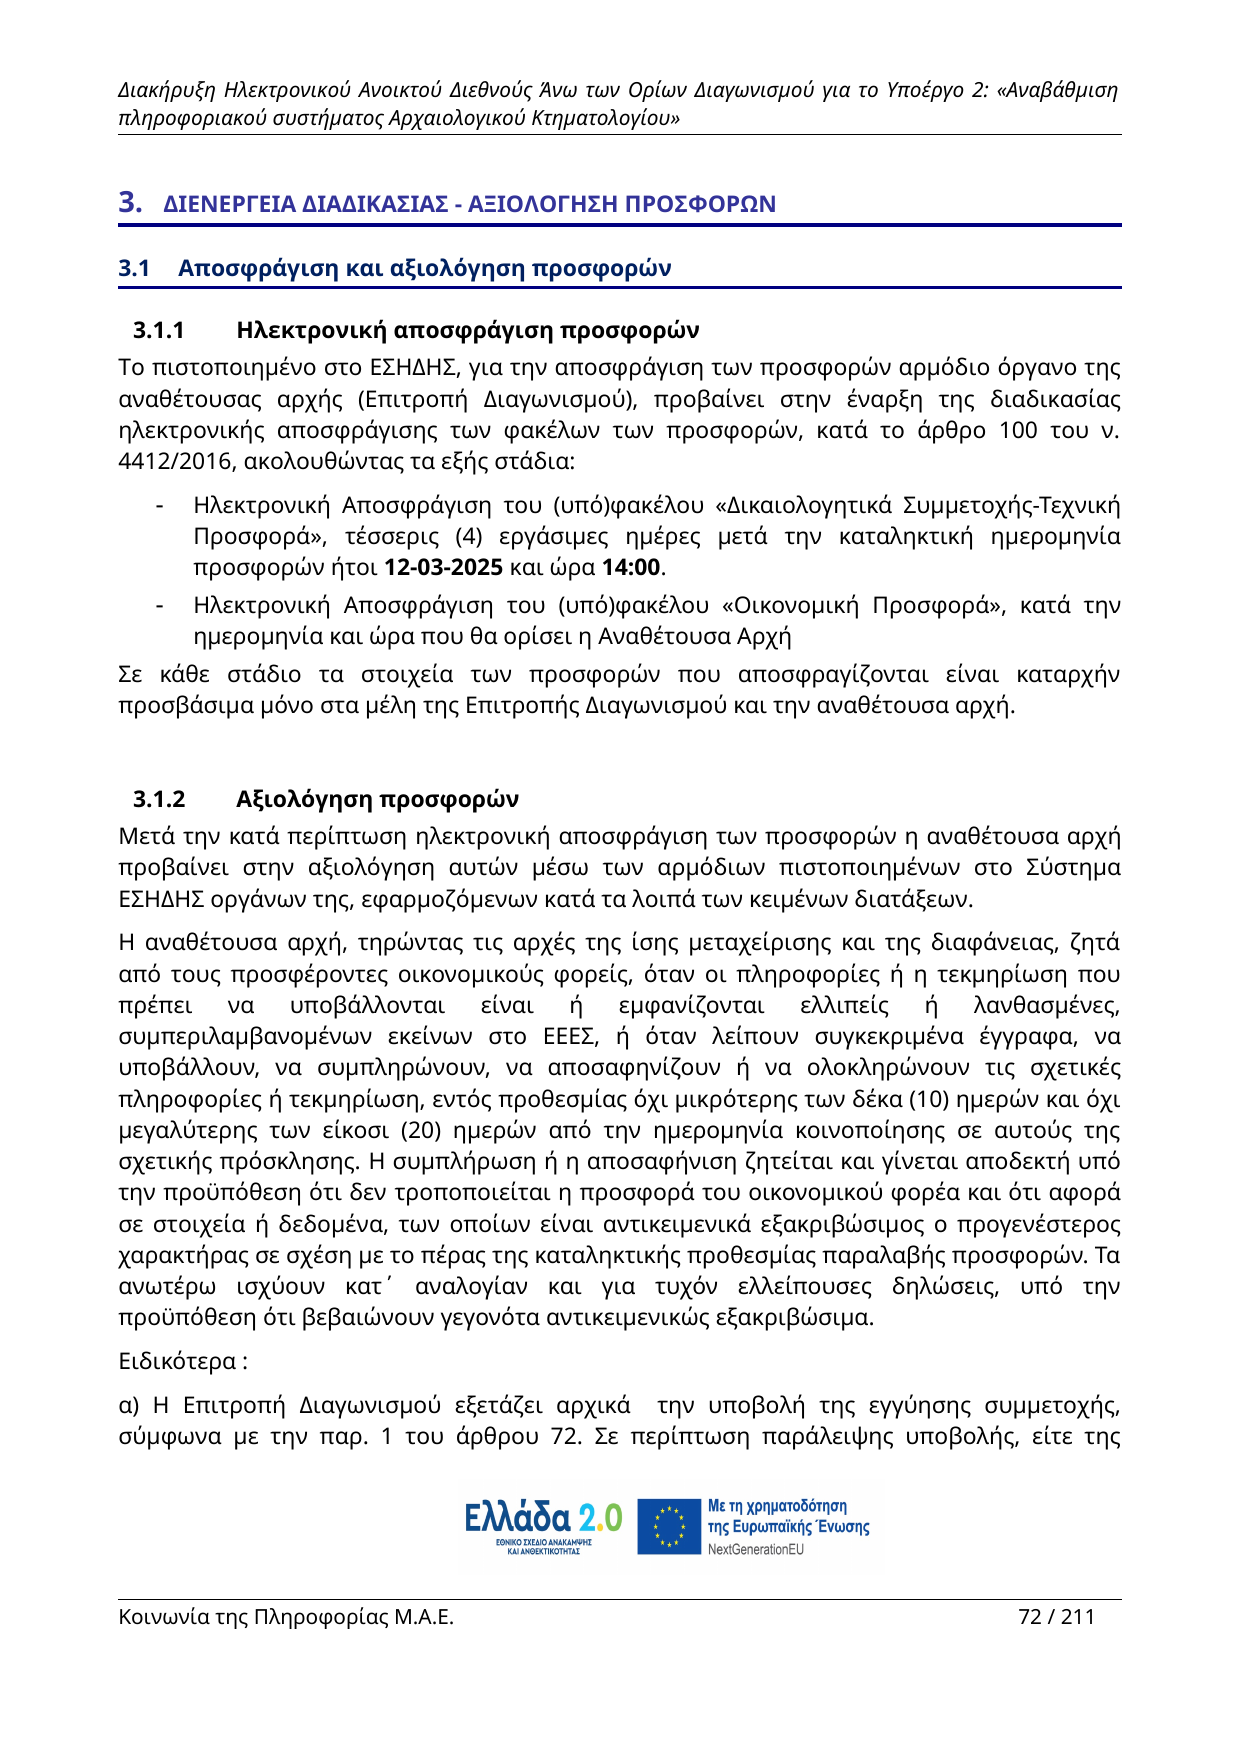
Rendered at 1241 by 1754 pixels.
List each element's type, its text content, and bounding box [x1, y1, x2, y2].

list Ηλεκτρονική Αποσφράγιση του (υπό)φακέλου «Οικονομική Προσφορά», κατά την ημερομηνία και ώρα που θα ορίσει η Αναθέτουσα Αρχή [156, 589, 1122, 651]
subtitle ΔΙΕΝΕΡΓΕΙΑ ΔΙΑΔΙΚΑΣΙΑΣ - ΑΞΙΟΛΟΓΗΣΗ ΠΡΟΣΦΟΡΩΝ [118, 181, 1122, 223]
text Ειδικότερα : [118, 1345, 1122, 1376]
subtitle Αξιολόγηση προσφορών [133, 782, 1122, 814]
text Το πιστοποιημένο στο ΕΣΗΔΗΣ, για την αποσφράγιση των προσφορών αρμόδιο όργανο της αναθέτουσας αρχής (Επιτροπή Διαγωνισμού), προβαίνει στην έναρξη της διαδικασίας ηλεκτρονικής αποσφράγισης των φακέλων των προσφορών, κατά το άρθρο 100 του ν. 4412/2016, ακολουθώντας τα εξής στάδια: [118, 351, 1122, 476]
picture [457, 1479, 885, 1575]
list Ηλεκτρονική Αποσφράγιση του (υπό)φακέλου «Δικαιολογητικά Συμμετοχής-Τεχνική Προσφορά», τέσσερις (4) εργάσιμες ημέρες μετά την καταληκτική ημερομηνία προσφορών ήτοι 12-03-2025 και ώρα 14:00. [156, 489, 1122, 582]
subtitle Ηλεκτρονική αποσφράγιση προσφορών [133, 314, 1122, 345]
subtitle Αποσφράγιση και αξιολόγηση προσφορών [118, 252, 1122, 286]
text Σε κάθε στάδιο τα στοιχεία των προσφορών που αποσφραγίζονται είναι καταρχήν προσβάσιμα μόνο στα μέλη της Επιτροπής Διαγωνισμού και την αναθέτουσα αρχή. [118, 657, 1122, 720]
text Η αναθέτουσα αρχή, τηρώντας τις αρχές της ίσης μεταχείρισης και της διαφάνειας, ζητά από τους προσφέροντες οικονομικούς φορείς, όταν οι πληροφορίες ή η τεκμηρίωση που πρέπει να υποβάλλονται είναι ή εμφανίζονται ελλιπείς ή λανθασμένες, συμπεριλαμβανομένων εκείνων στο ΕΕΕΣ, ή όταν λείπουν συγκεκριμένα έγγραφα, να υποβάλλουν, να συμπληρώνουν, να αποσαφηνίζουν ή να ολοκληρώνουν τις σχετικές πληροφορίες ή τεκμηρίωση, εντός προθεσμίας όχι μικρότερης των δέκα (10) ημερών και όχι μεγαλύτερης των είκοσι (20) ημερών από την ημερομηνία κοινοποίησης σε αυτούς της σχετικής πρόσκλησης. Η συμπλήρωση ή η αποσαφήνιση ζητείται και γίνεται αποδεκτή υπό την προϋπόθεση ότι δεν τροποποιείται η προσφορά του οικονομικού φορέα και ότι αφορά σε στοιχεία ή δεδομένα, των οποίων είναι αντικειμενικά εξακριβώσιμος ο προγενέστερος χαρακτήρας σε σχέση με το πέρας της καταληκτικής προθεσμίας παραλαβής προσφορών. Τα ανωτέρω ισχύουν κατ΄ αναλογίαν και για τυχόν ελλείπουσες δηλώσεις, υπό την προϋπόθεση ότι βεβαιώνουν γεγονότα αντικειμενικώς εξακριβώσιμα. [118, 926, 1122, 1332]
text Μετά την κατά περίπτωση ηλεκτρονική αποσφράγιση των προσφορών η αναθέτουσα αρχή προβαίνει στην αξιολόγηση αυτών μέσω των αρμόδιων πιστοποιημένων στο Σύστημα ΕΣΗΔΗΣ οργάνων της, εφαρμοζόμενων κατά τα λοιπά των κειμένων διατάξεων. [118, 820, 1122, 914]
